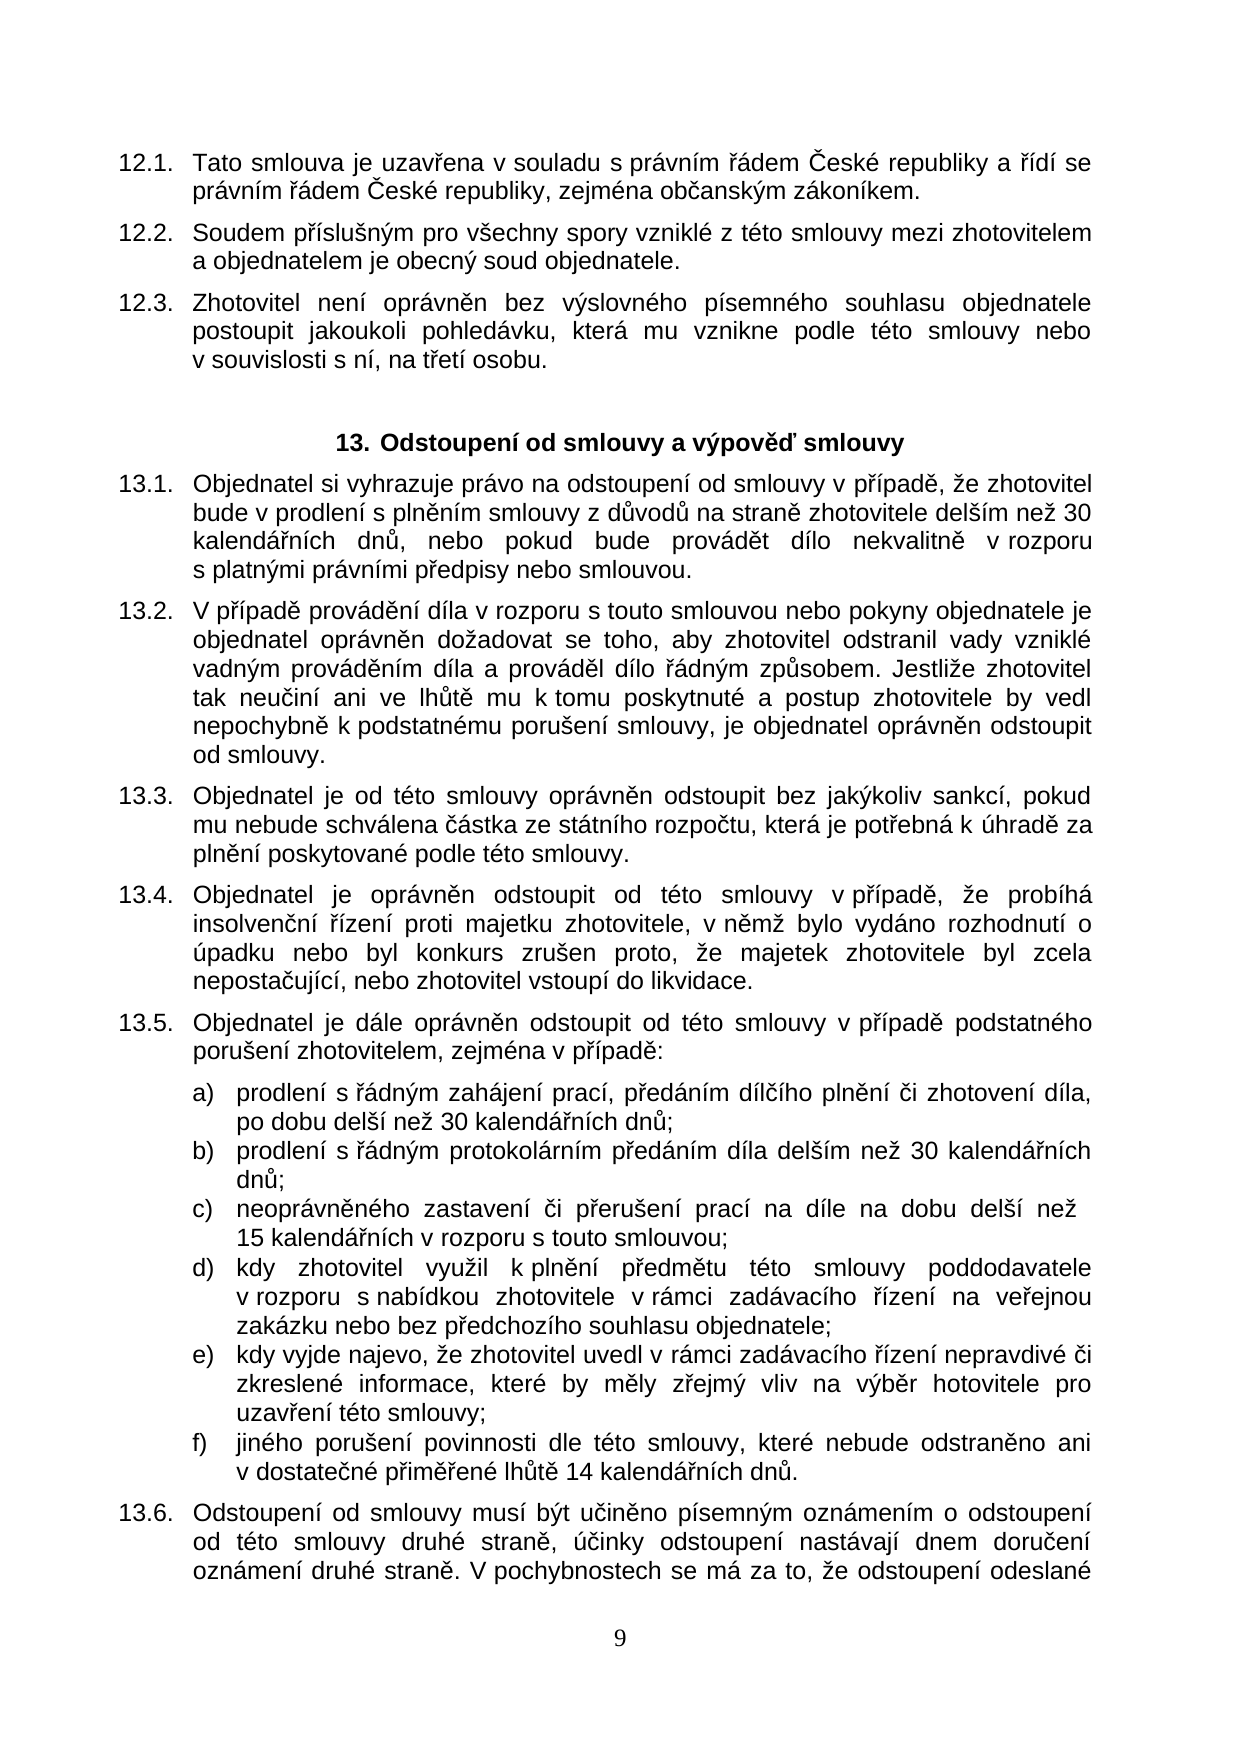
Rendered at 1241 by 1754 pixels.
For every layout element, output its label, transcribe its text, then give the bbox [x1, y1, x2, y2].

list Soudem příslušným pro všechny spory vzniklé z této smlouvy mezi zhotovitelem a objednatelem je obecný soud objednatele. [118, 218, 1093, 275]
list neoprávněného zastavení či přerušení prací na díle na dobu delší než 15 kalendářních v rozporu s touto smlouvou; [192, 1194, 1093, 1253]
list Tato smlouva je uzavřena v souladu s právním řádem České republiky a řídí se právním řádem České republiky, zejména občanským zákoníkem. [118, 148, 1093, 205]
list kdy zhotovitel využil k plnění předmětu této smlouvy poddodavatele v rozporu s nabídkou zhotovitele v rámci zadávacího řízení na veřejnou zakázku nebo bez předchozího souhlasu objednatele; [192, 1253, 1093, 1340]
list jiného porušení povinnosti dle této smlouvy, které nebude odstraněno ani v dostatečné přiměřené lhůtě 14 kalendářních dnů. [192, 1428, 1093, 1486]
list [118, 1498, 1093, 1585]
list prodlení s řádným protokolárním předáním díla delším než 30 kalendářních dnů; [192, 1136, 1093, 1194]
list Zhotovitel není oprávněn bez výslovného písemného souhlasu objednatele postoupit jakoukoli pohledávku, která mu vznikne podle této smlouvy nebo v souvislosti s ní, na třetí osobu. [118, 288, 1093, 374]
list V případě provádění díla v rozporu s touto smlouvou nebo pokyny objednatele je objednatel oprávněn dožadovat se toho, aby zhotovitel odstranil vady vzniklé vadným prováděním díla a prováděl dílo řádným způsobem. Jestliže zhotovitel tak neučiní ani ve lhůtě mu k tomu poskytnuté a postup zhotovitele by vedl nepochybně k podstatnému porušení smlouvy, je objednatel oprávněn odstoupit od smlouvy. [118, 596, 1093, 769]
list kdy vyjde najevo, že zhotovitel uvedl v rámci zadávacího řízení nepravdivé či zkreslené informace, které by měly zřejmý vliv na výběr hotovitele pro uzavření této smlouvy; [192, 1340, 1093, 1428]
list prodlení s řádným zahájení prací, předáním dílčího plnění či zhotovení díla, po dobu delší než 30 kalendářních dnů; [192, 1078, 1093, 1136]
list Objednatel je oprávněn odstoupit od této smlouvy v případě, že probíhá insolvenční řízení proti majetku zhotovitele, v němž bylo vydáno rozhodnutí o úpadku nebo byl konkurs zrušen proto, že majetek zhotovitele byl zcela nepostačující, nebo zhotovitel vstoupí do likvidace. [118, 880, 1093, 995]
list Objednatel je dále oprávněn odstoupit od této smlouvy v případě podstatného porušení zhotovitelem, zejména v případě: [118, 1008, 1093, 1065]
list Odstoupení od smlouvy a výpověď smlouvy [148, 428, 1093, 456]
list Objednatel je od této smlouvy oprávněn odstoupit bez jakýkoliv sankcí, pokud mu nebude schválena částka ze státního rozpočtu, která je potřebná k úhradě za plnění poskytované podle této smlouvy. [118, 781, 1093, 868]
list Objednatel si vyhrazuje právo na odstoupení od smlouvy v případě, že zhotovitel bude v prodlení s plněním smlouvy z důvodů na straně zhotovitele delším než 30 kalendářních dnů, nebo pokud bude provádět dílo nekvalitně v rozporu s platnými právními předpisy nebo smlouvou. [118, 469, 1093, 584]
